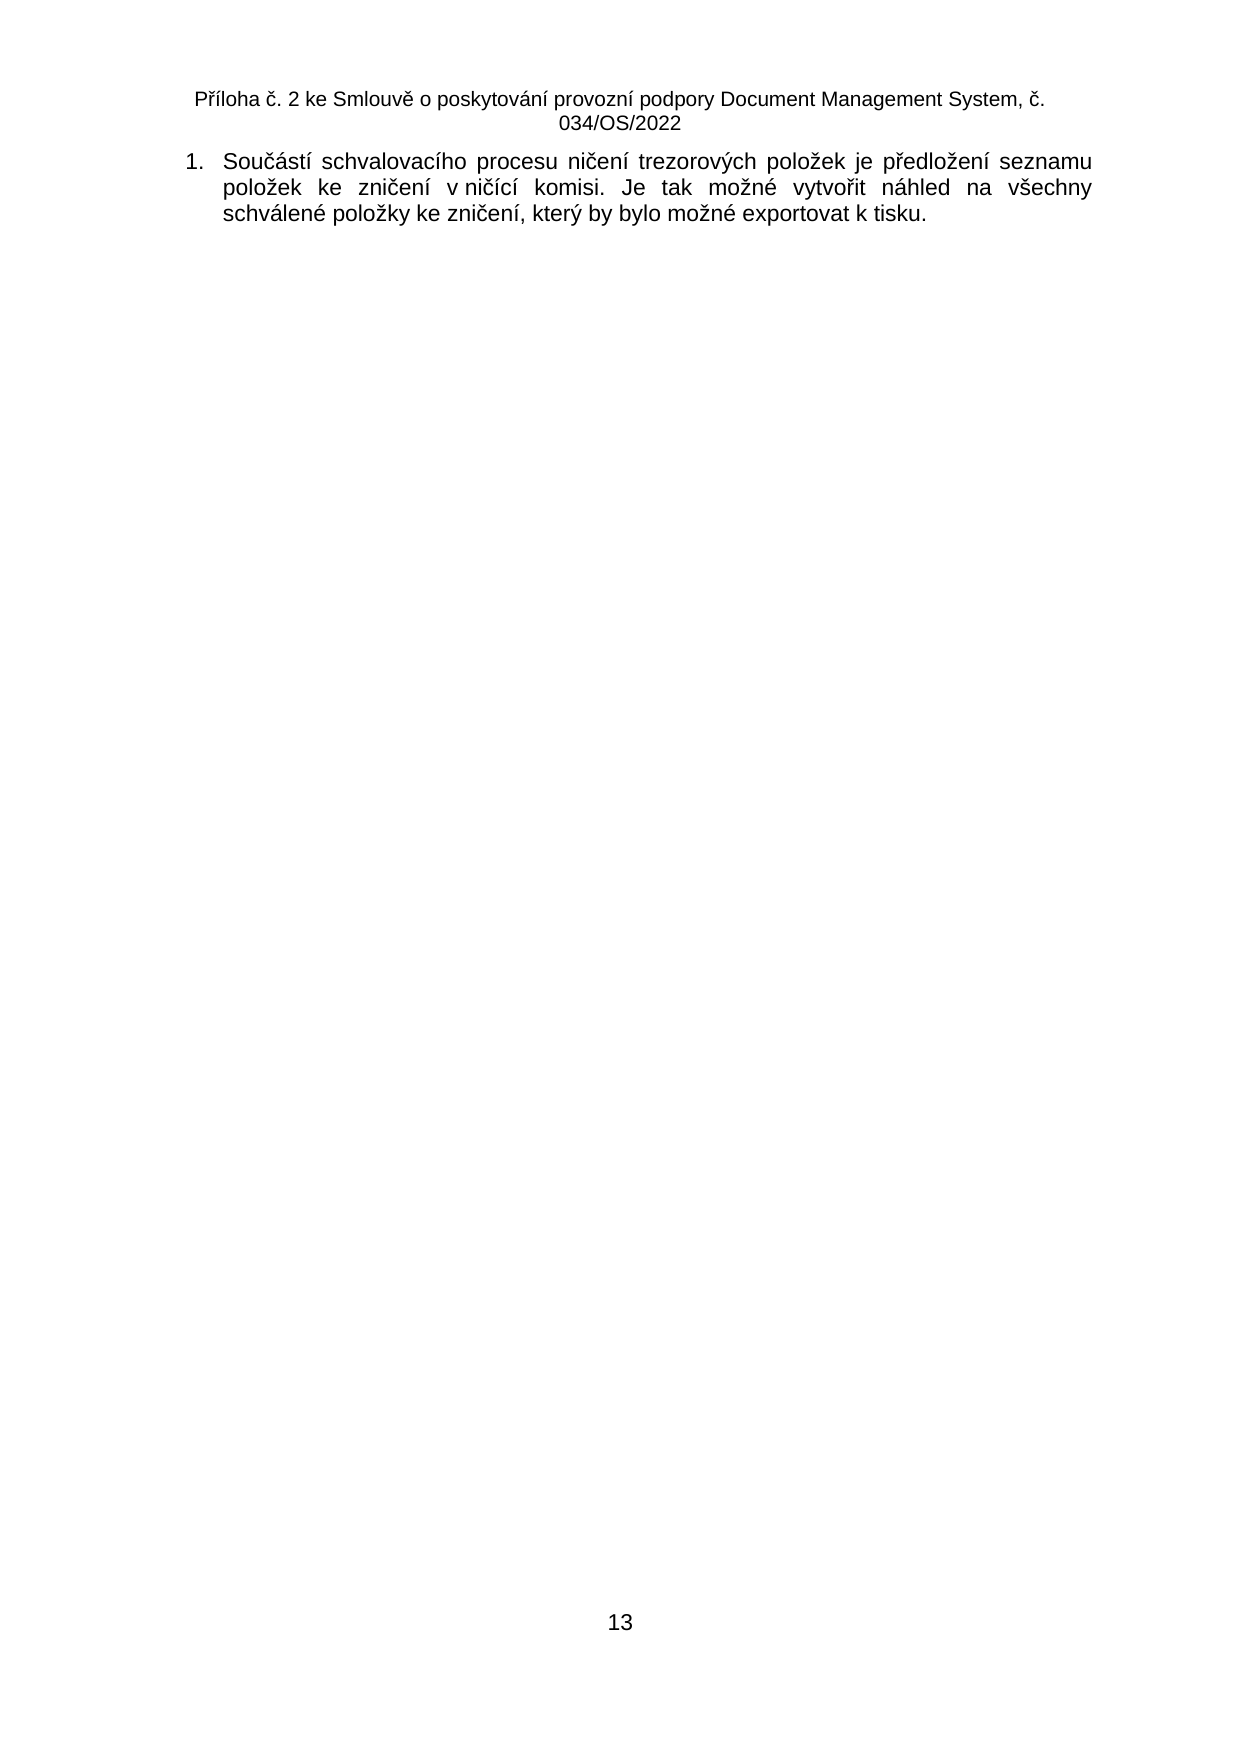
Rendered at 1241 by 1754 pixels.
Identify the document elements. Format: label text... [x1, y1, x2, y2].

list Součástí schvalovacího procesu ničení trezorových položek je předložení seznamu položek ke zničení v ničící komisi. Je tak možné vytvořit náhled na všechny schválené položky ke zničení, který by bylo možné exportovat k tisku. [185, 148, 1093, 227]
